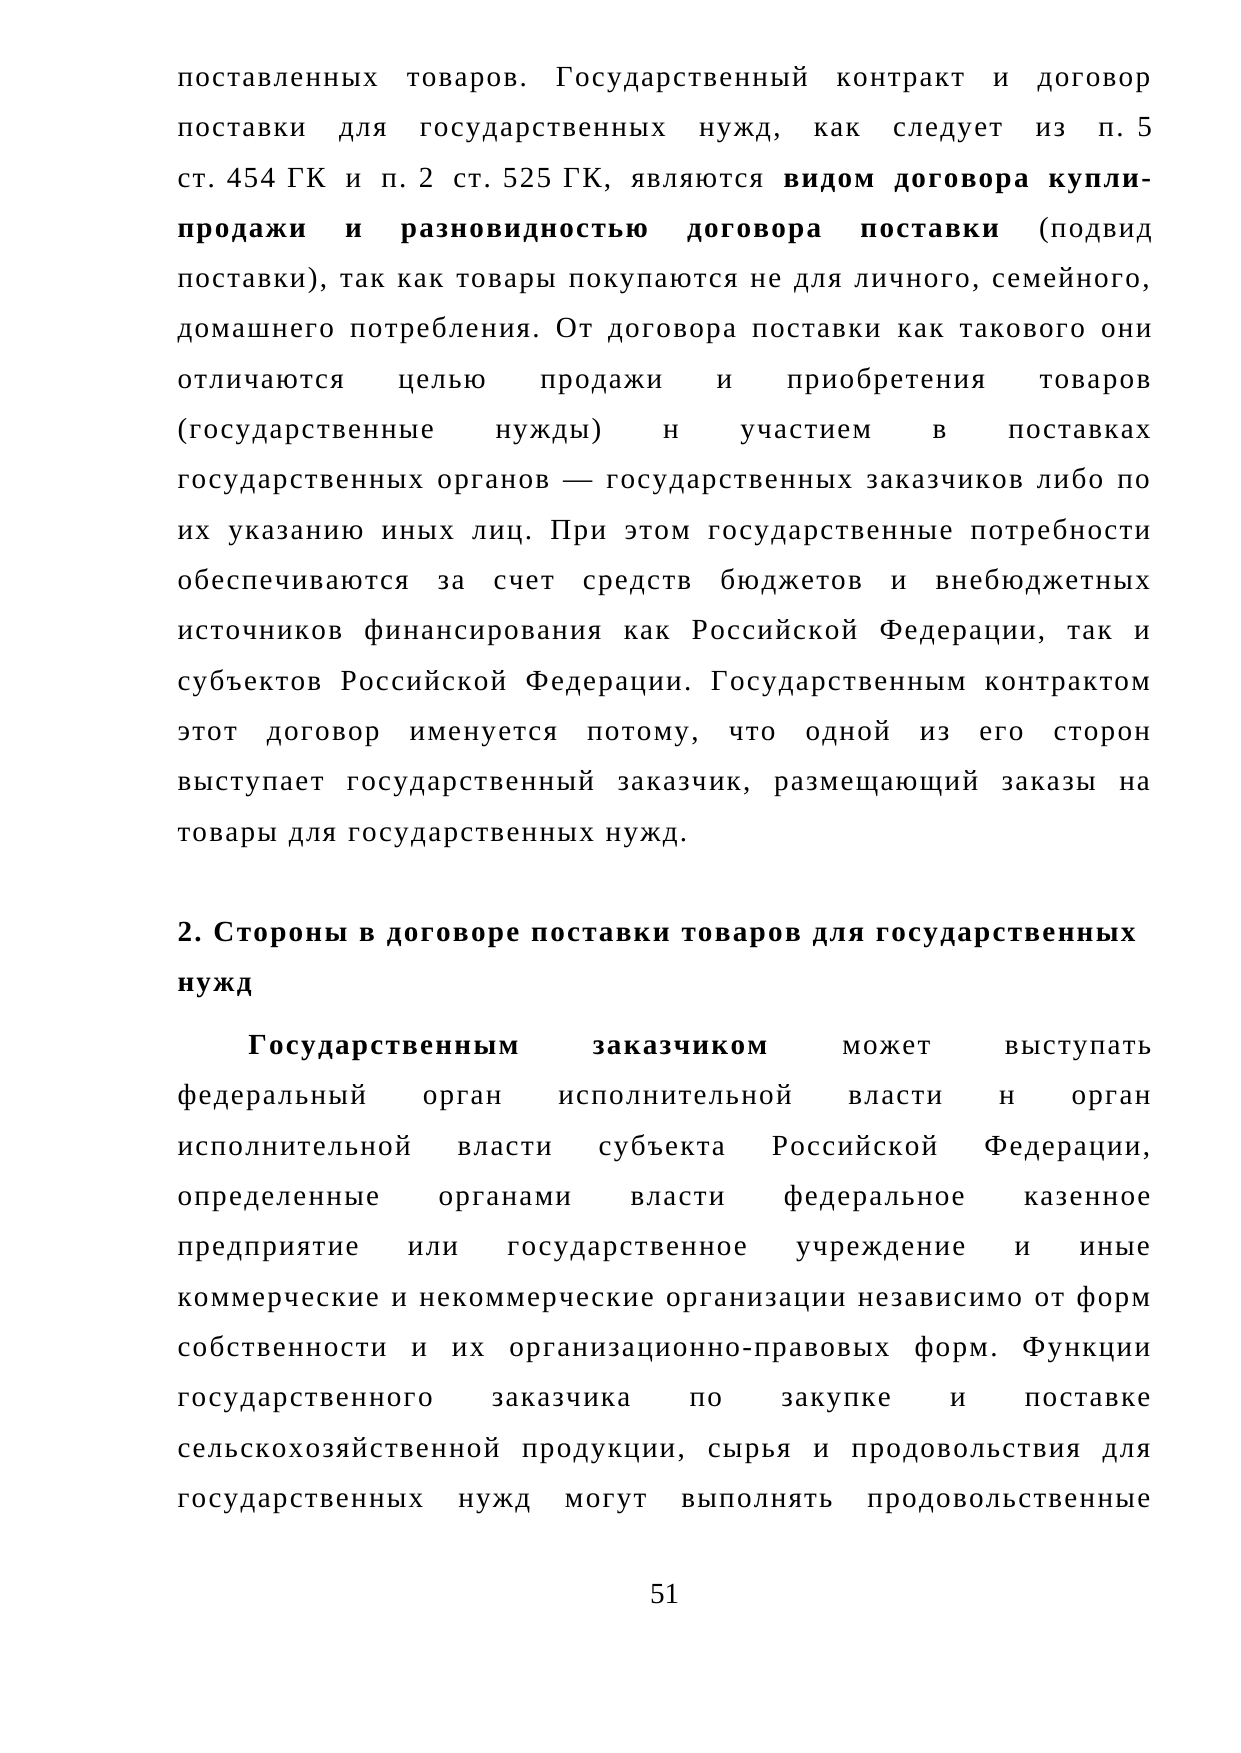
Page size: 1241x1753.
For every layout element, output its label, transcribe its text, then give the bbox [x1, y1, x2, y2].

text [177, 1027, 1152, 1513]
text 2. Стороны в договоре поставки товаров для государственных нужд [177, 914, 1152, 998]
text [177, 59, 1152, 847]
